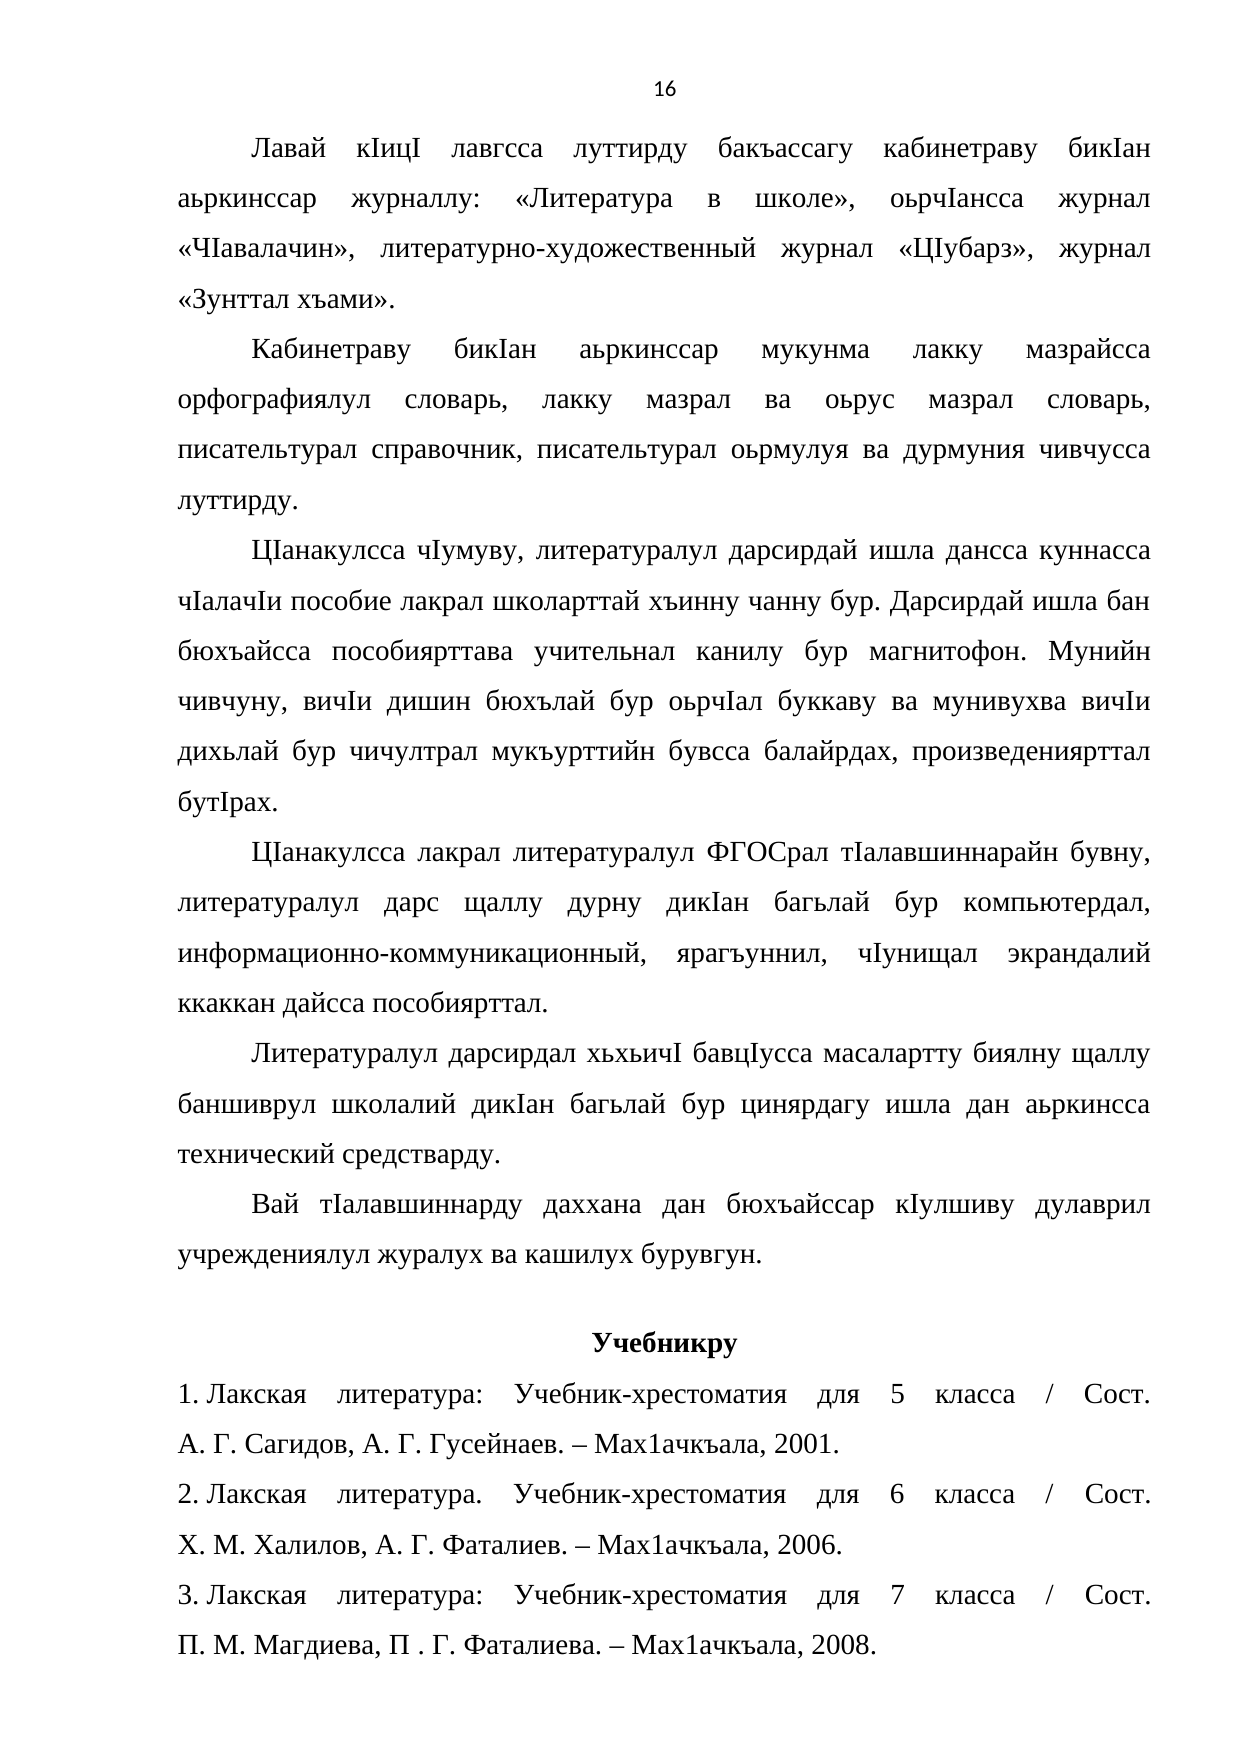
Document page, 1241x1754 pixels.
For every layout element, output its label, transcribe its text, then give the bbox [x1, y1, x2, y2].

text Вай тIалавшиннарду даххана дан бюхъайссар кIулшиву дулаврил учреждениялул журалух ва кашилух бурувгун. [177, 1186, 1152, 1270]
text Кабинетраву бикIан аьркинссар мукунма лакку мазрайсса орфографиялул словарь, лакку мазрал ва оьрус мазрал словарь, писательтурал справочник, писательтурал оьрмулуя ва дурмуния чивчусса луттирду. [177, 331, 1152, 516]
text ЦIанакулсса лакрал литературалул ФГОСрал тIалавшиннарайн бувну, литературалул дарс щаллу дурну дикIан багьлай бур компьютердал, информационно-коммуникационный, ярагъуннил, чIунищал экрандалий ккаккан дайсса пособиярттал. [177, 834, 1152, 1019]
text ЦIанакулсса чIумуву, литературалул дарсирдай ишла дансса куннасса чIалачIи пособие лакрал школарттай хъинну чанну бур. Дарсирдай ишла бан бюхъайсса пособиярттава учительнал канилу бур магнитофон. Мунийн чивчуну, вичIи дишин бюхълай бур оьрчIал буккаву ва мунивухва вичIи дихьлай бур чичултрал мукъурттийн бувсса балайрдах, произведениярттал бутIрах. [177, 532, 1152, 817]
text 1. Лакская литература: Учебник-хрестоматия для 5 класса / Сост. А. Г. Сагидов, А. Г. Гусейнаев. – Мах1ачкъала, 2001. [177, 1376, 1152, 1460]
text Учебникру [177, 1326, 1152, 1359]
text Литературалул дарсирдал хьхьичI бавцIусса масалартту биялну щаллу баншиврул школалий дикIан багьлай бур цинярдагу ишла дан аьркинсса технический средстварду. [177, 1035, 1152, 1169]
text Лавай кIицI лавгсса луттирду бакъассагу кабинетраву бикIан аьркинссар журналлу: «Литература в школе», оьрчIансса журнал «ЧIавалачин», литературно-художественный журнал «ЦIубарз», журнал «Зунттал хъами». [177, 130, 1152, 314]
text 3. Лакская литература: Учебник-хрестоматия для 7 класса / Cост. П. М. Магдиева, П . Г. Фаталиева. – Мах1ачкъала, 2008. [177, 1577, 1152, 1661]
text 2. Лакская литература. Учебник-хрестоматия для 6 класса / Cост. Х. М. Халилов, А. Г. Фаталиев. – Мах1ачкъала, 2006. [177, 1476, 1152, 1560]
